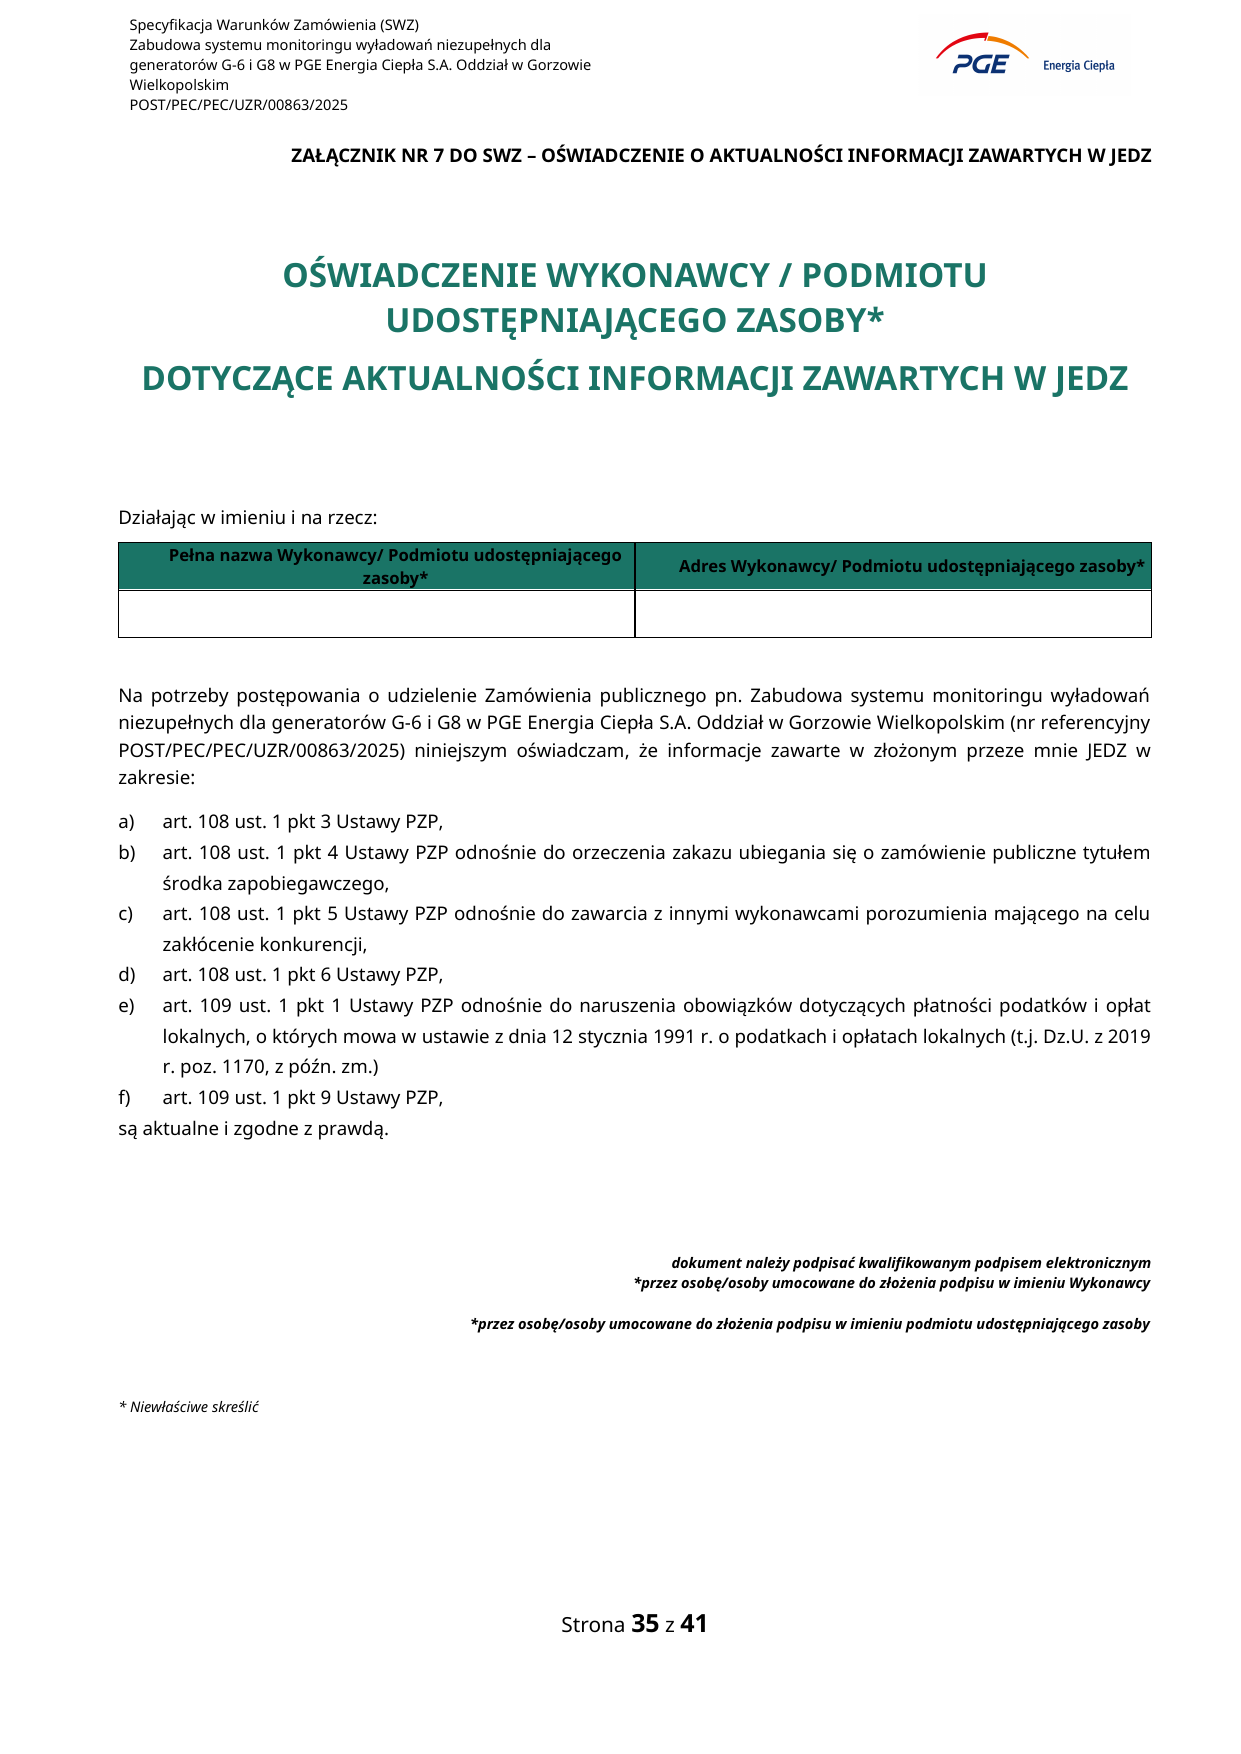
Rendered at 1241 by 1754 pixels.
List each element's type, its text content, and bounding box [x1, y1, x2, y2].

table_cell [119, 591, 634, 637]
list art. 108 ust. 1 pkt 3 Ustawy PZP, [118, 809, 1152, 834]
text *przez osobę/osoby umocowane do złożenia podpisu w imieniu Wykonawcy [118, 1273, 1152, 1293]
table_header Adres Wykonawcy/ Podmiotu udostępniającego zasoby* [636, 543, 1151, 589]
subtitle Działając w imieniu i na rzecz: [118, 504, 1181, 530]
list art. 108 ust. 1 pkt 6 Ustawy PZP, [118, 962, 1152, 987]
table_header Pełna nazwa Wykonawcy/ Podmiotu udostępniającego zasoby* [119, 543, 634, 589]
subtitle * Niewłaściwe skreślić [118, 1397, 1181, 1416]
subtitle DOTYCZĄCE AKTUALNOŚCI INFORMACJI ZAWARTYCH W JEDZ [118, 355, 1152, 400]
text *przez osobę/osoby umocowane do złożenia podpisu w imieniu podmiotu udostępniającego zasoby [118, 1314, 1152, 1334]
picture [918, 14, 1131, 96]
table_cell [636, 591, 1151, 637]
text załącznik nr 7 do SWZ – oświadczenie o aktualności informacji zawartych w JEDZ [118, 142, 1152, 168]
list art. 108 ust. 1 pkt 5 Ustawy PZP odnośnie do zawarcia z innymi wykonawcami porozumienia mającego na celu zakłócenie konkurencji, [118, 901, 1152, 957]
list art. 108 ust. 1 pkt 4 Ustawy PZP odnośnie do orzeczenia zakazu ubiegania się o zamówienie publiczne tytułem środka zapobiegawczego, [118, 839, 1152, 895]
subtitle OŚWIADCZENIE WYKONAWCY / PODMIOTU UDOSTĘPNIAJĄCEGO ZASOBY* [118, 252, 1152, 342]
subtitle dokument należy podpisać kwalifikowanym podpisem elektronicznym [118, 1253, 1152, 1273]
text są aktualne i zgodne z prawdą. [118, 1115, 1152, 1140]
list art. 109 ust. 1 pkt 1 Ustawy PZP odnośnie do naruszenia obowiązków dotyczących płatności podatków i opłat lokalnych, o których mowa w ustawie z dnia 12 stycznia 1991 r. o podatkach i opłatach lokalnych (t.j. Dz.U. z 2019 r. poz. 1170, z późn. zm.) [118, 992, 1152, 1079]
list art. 109 ust. 1 pkt 9 Ustawy PZP, [118, 1084, 1152, 1110]
text Na potrzeby postępowania o udzielenie Zamówienia publicznego pn. Zabudowa systemu monitoringu wyładowań niezupełnych dla generatorów G-6 i G8 w PGE Energia Ciepła S.A. Oddział w Gorzowie Wielkopolskim (nr referencyjny POST/PEC/PEC/UZR/00863/2025) niniejszym oświadczam, że informacje zawarte w złożonym przeze mnie JEDZ w zakresie: [118, 682, 1152, 790]
